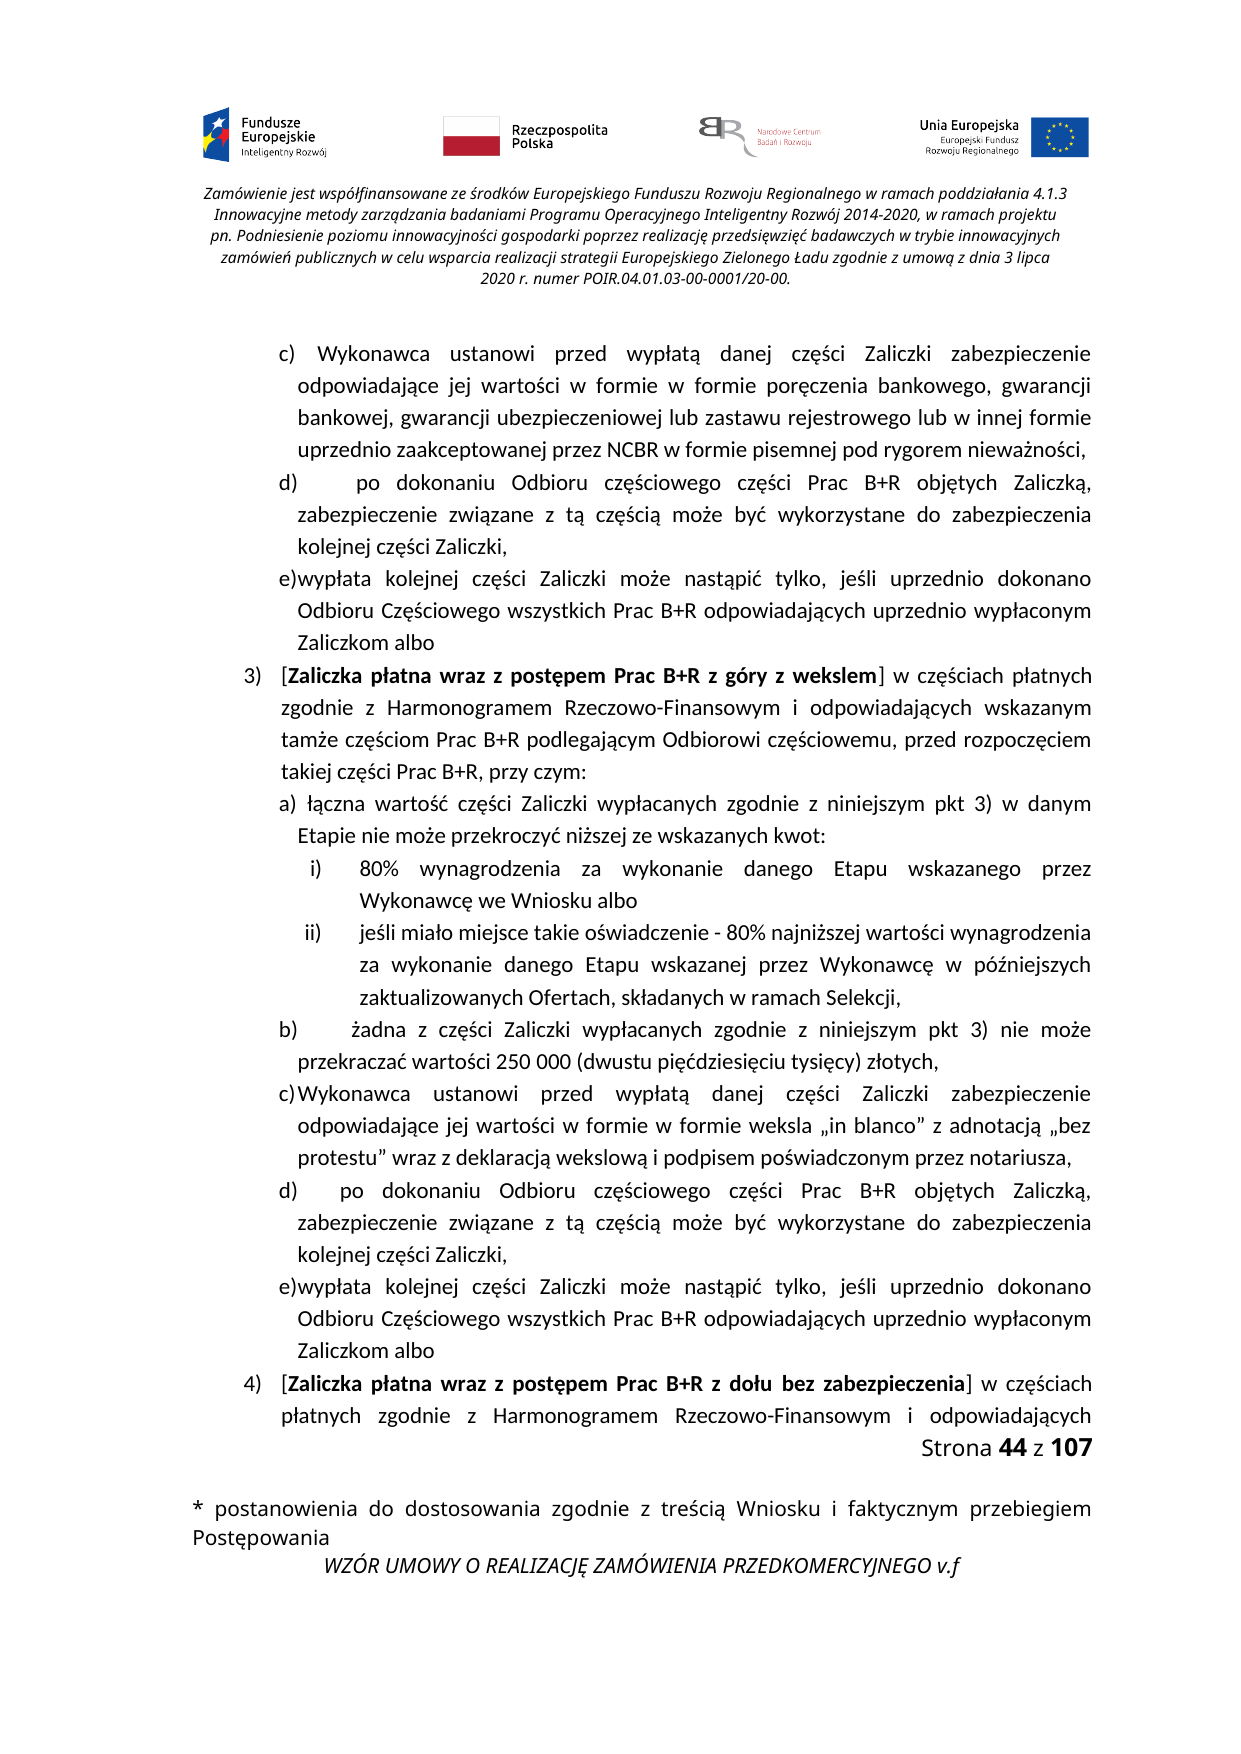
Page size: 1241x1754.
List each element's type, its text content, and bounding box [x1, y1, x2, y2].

list wypłata kolejnej części Zaliczki może nastąpić tylko, jeśli uprzednio dokonano Odbioru Częściowego wszystkich Prac B+R odpowiadających uprzednio wypłaconym Zaliczkom albo [279, 1272, 1093, 1365]
list Wykonawca ustanowi przed wypłatą danej części Zaliczki zabezpieczenie odpowiadające jej wartości w formie w formie weksla „in blanco” z adnotacją „bez protestu” wraz z deklaracją wekslową i podpisem poświadczonym przez notariusza, [279, 1079, 1093, 1172]
list wypłata kolejnej części Zaliczki może nastąpić tylko, jeśli uprzednio dokonano Odbioru Częściowego wszystkich Prac B+R odpowiadających uprzednio wypłaconym Zaliczkom albo [279, 564, 1093, 657]
list żadna z części Zaliczki wypłacanych zgodnie z niniejszym pkt 3) nie może przekraczać wartości 250 000 (dwustu pięćdziesięciu tysięcy) złotych, [279, 1015, 1093, 1075]
list łączna wartość części Zaliczki wypłacanych zgodnie z niniejszym pkt 3) w danym Etapie nie może przekroczyć niższej ze wskazanych kwot: [279, 789, 1093, 850]
list [Zaliczka płatna wraz z postępem Prac B+R z góry z wekslem] w częściach płatnych zgodnie z Harmonogramem Rzeczowo-Finansowym i odpowiadających wskazanym tamże częściom Prac B+R podlegającym Odbiorowi częściowemu, przed rozpoczęciem takiej części Prac B+R, przy czym: [243, 661, 1093, 785]
list po dokonaniu Odbioru częściowego części Prac B+R objętych Zaliczką, zabezpieczenie związane z tą częścią może być wykorzystane do zabezpieczenia kolejnej części Zaliczki, [279, 1176, 1093, 1268]
list Wykonawca ustanowi przed wypłatą danej części Zaliczki zabezpieczenie odpowiadające jej wartości w formie w formie poręczenia bankowego, gwarancji bankowej, gwarancji ubezpieczeniowej lub zastawu rejestrowego lub w innej formie uprzednio zaakceptowanej przez NCBR w formie pisemnej pod rygorem nieważności, [279, 339, 1093, 463]
list jeśli miało miejsce takie oświadczenie - 80% najniższej wartości wynagrodzenia za wykonanie danego Etapu wskazanej przez Wykonawcę w późniejszych zaktualizowanych Ofertach, składanych w ramach Selekcji, [322, 918, 1093, 1011]
list 80% wynagrodzenia za wykonanie danego Etapu wskazanego przez Wykonawcę we Wniosku albo [322, 854, 1093, 914]
list po dokonaniu Odbioru częściowego części Prac B+R objętych Zaliczką, zabezpieczenie związane z tą częścią może być wykorzystane do zabezpieczenia kolejnej części Zaliczki, [279, 468, 1093, 560]
picture [203, 107, 1089, 162]
